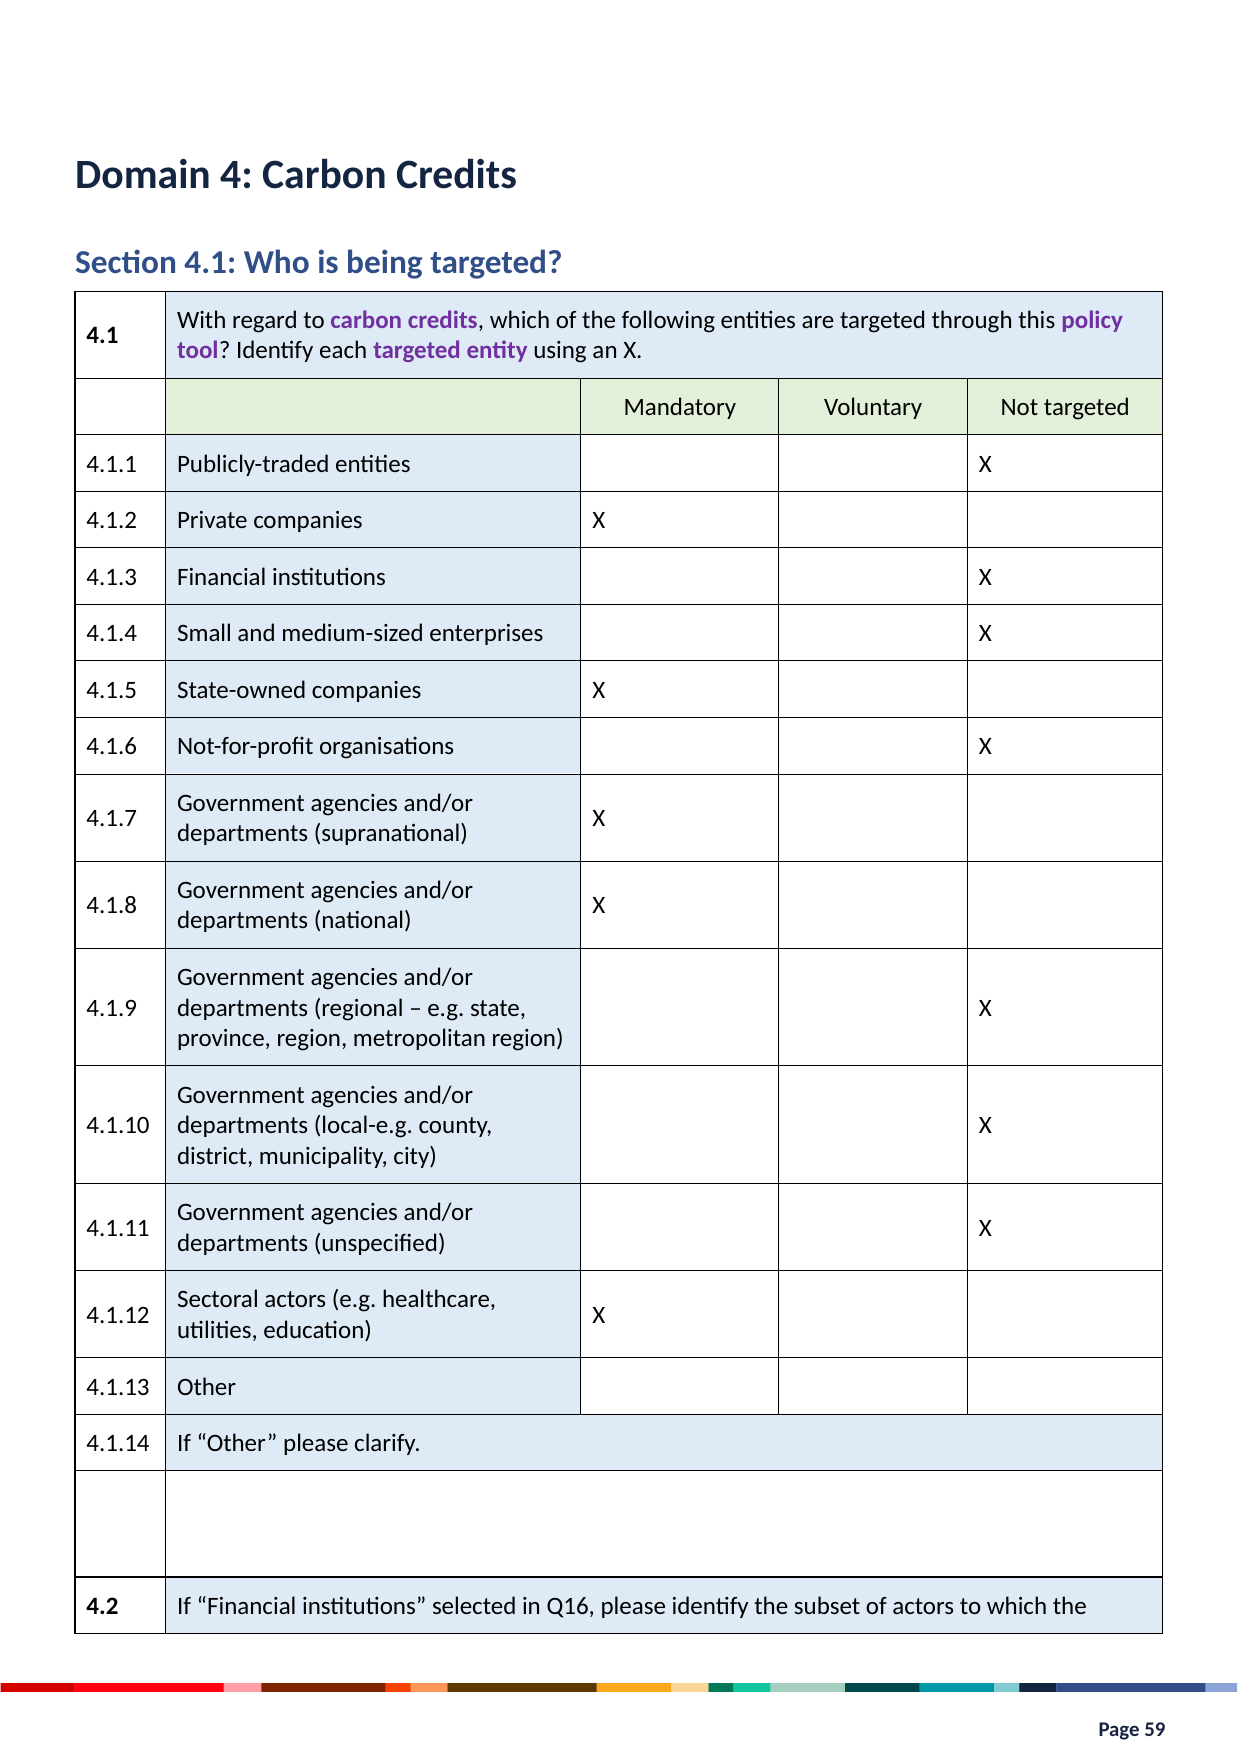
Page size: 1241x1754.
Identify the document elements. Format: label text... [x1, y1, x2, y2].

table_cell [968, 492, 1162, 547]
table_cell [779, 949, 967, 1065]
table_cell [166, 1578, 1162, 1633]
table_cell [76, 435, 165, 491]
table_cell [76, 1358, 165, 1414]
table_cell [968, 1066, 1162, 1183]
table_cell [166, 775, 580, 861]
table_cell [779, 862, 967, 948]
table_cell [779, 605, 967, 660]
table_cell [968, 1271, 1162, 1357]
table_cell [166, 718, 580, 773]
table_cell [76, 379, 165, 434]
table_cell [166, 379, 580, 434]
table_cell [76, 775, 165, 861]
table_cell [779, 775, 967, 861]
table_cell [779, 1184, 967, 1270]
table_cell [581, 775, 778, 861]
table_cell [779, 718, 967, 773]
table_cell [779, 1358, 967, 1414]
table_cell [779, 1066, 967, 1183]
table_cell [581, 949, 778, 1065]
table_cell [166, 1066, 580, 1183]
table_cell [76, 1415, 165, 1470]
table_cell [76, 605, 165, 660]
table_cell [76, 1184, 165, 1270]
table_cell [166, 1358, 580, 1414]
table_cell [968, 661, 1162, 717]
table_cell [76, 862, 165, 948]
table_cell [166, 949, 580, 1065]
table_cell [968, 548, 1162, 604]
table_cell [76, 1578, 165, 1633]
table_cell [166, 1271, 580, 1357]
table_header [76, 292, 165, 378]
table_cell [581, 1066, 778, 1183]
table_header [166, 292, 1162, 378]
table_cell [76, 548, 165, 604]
subtitle Section 4.1: Who is being targeted? [75, 241, 1165, 282]
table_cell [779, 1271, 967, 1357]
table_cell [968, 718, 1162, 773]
picture [0, 1683, 1236, 1692]
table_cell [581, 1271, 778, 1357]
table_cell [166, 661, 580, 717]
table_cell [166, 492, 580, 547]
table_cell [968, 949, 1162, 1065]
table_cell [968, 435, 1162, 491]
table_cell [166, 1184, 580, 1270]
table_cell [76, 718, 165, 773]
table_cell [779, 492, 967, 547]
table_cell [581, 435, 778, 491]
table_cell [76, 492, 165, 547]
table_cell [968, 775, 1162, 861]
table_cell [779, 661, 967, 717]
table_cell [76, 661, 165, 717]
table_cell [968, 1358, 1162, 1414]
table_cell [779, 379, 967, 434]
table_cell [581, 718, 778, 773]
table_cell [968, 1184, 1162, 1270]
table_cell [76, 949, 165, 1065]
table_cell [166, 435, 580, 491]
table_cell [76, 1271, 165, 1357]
subtitle Domain 4: Carbon Credits [75, 148, 1165, 199]
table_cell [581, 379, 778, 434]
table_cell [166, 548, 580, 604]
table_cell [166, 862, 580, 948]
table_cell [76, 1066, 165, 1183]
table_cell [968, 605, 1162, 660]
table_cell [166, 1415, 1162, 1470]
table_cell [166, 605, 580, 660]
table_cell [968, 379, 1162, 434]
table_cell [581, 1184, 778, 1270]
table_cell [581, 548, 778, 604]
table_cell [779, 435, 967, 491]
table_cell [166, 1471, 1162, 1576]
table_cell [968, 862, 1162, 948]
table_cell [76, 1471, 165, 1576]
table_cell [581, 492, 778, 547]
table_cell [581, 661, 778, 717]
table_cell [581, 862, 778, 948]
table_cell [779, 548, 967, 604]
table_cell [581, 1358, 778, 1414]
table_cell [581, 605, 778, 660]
